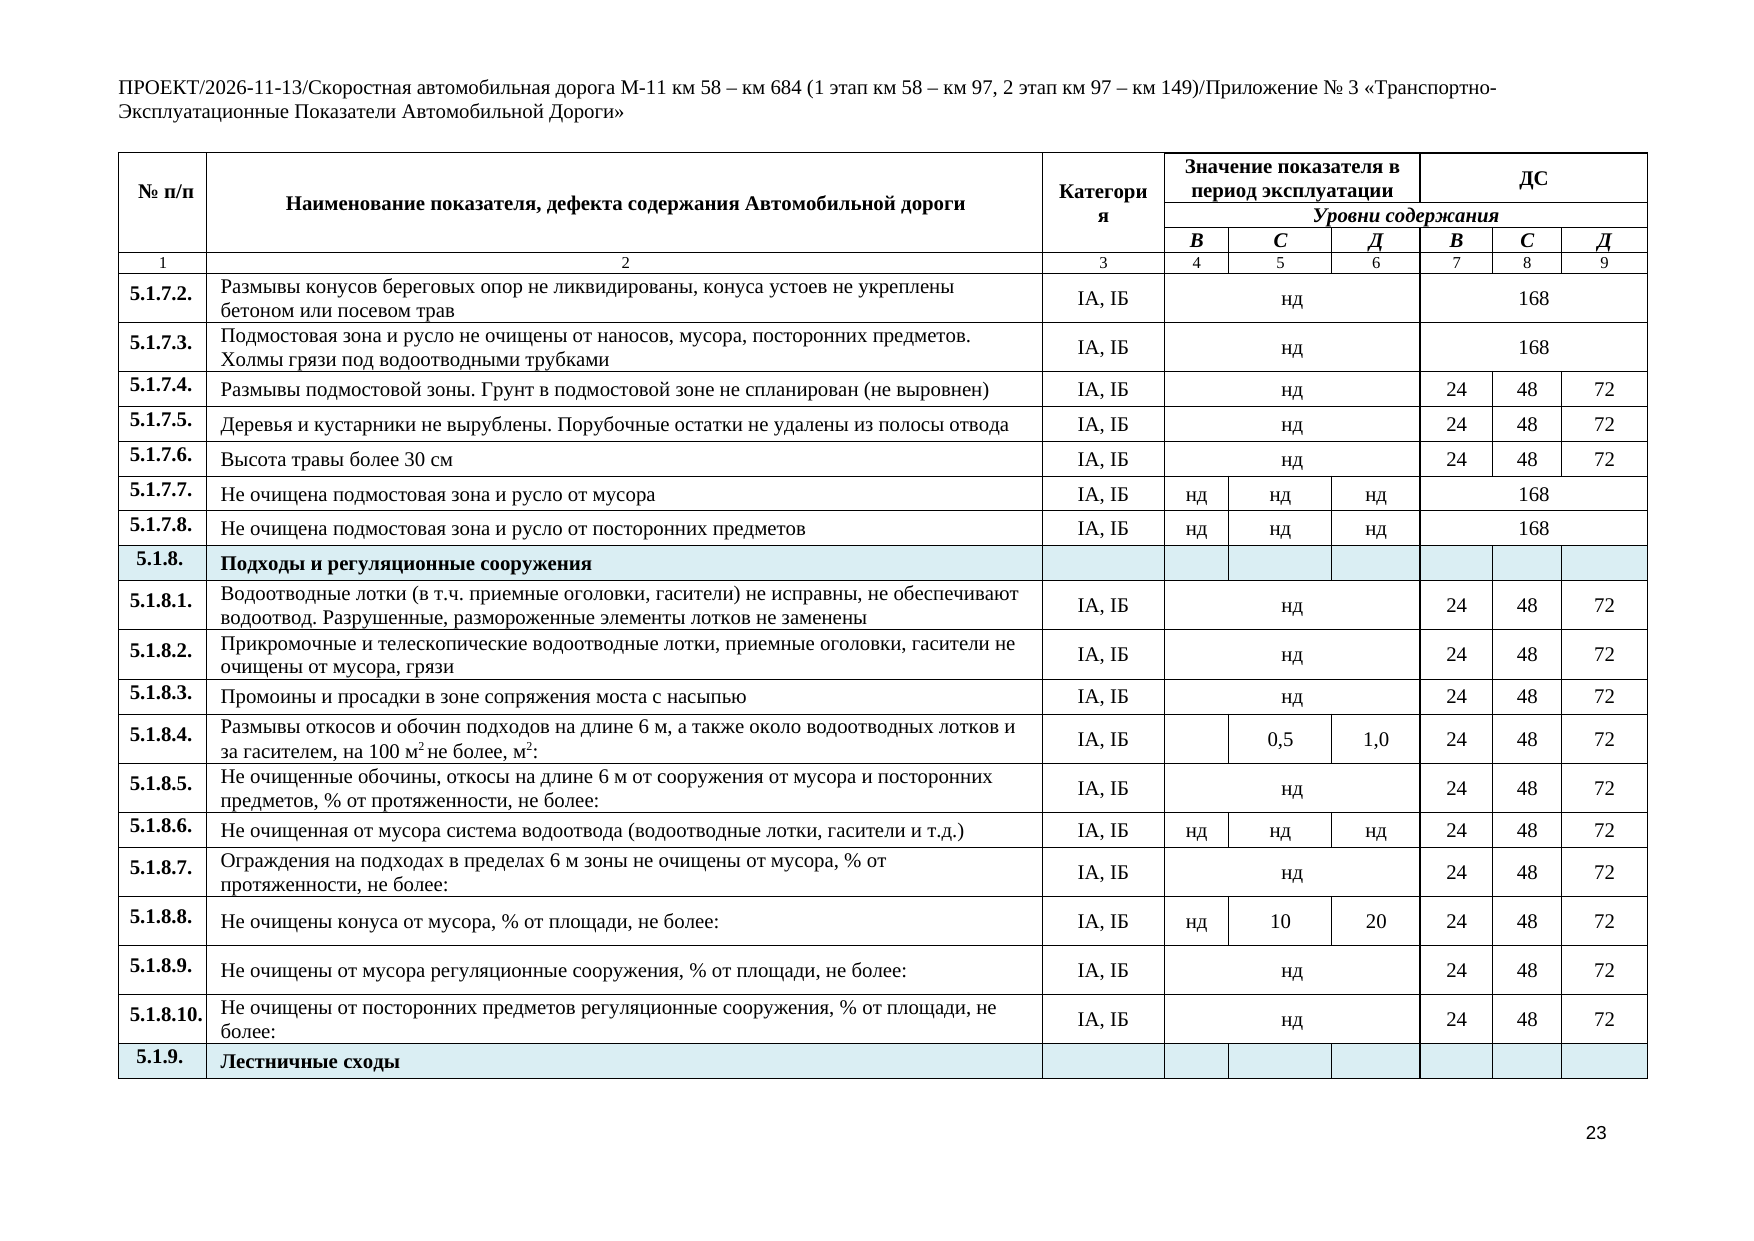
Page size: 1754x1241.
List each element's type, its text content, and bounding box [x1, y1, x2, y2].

table_cell [1165, 1044, 1228, 1078]
table_cell 7 [1421, 253, 1492, 272]
table_cell 72 [1562, 995, 1647, 1043]
table_cell 168 [1421, 511, 1647, 545]
table_cell 24 [1421, 764, 1492, 812]
table_cell Д [1332, 228, 1419, 252]
table_cell [119, 995, 206, 1043]
table_cell 72 [1562, 764, 1647, 812]
table_cell 168 [1421, 477, 1647, 510]
table_cell 8 [1493, 253, 1561, 272]
table_cell [119, 630, 206, 678]
table_cell IA, IБ [1043, 630, 1164, 678]
table_cell 72 [1562, 848, 1647, 896]
table_cell IA, IБ [1043, 848, 1164, 896]
table_cell IA, IБ [1043, 477, 1164, 510]
table_cell нд [1165, 323, 1419, 371]
table_cell IA, IБ [1043, 323, 1164, 371]
table_cell 48 [1493, 581, 1561, 629]
table_cell [119, 442, 206, 476]
table_cell [1493, 546, 1561, 580]
table_cell Размывы подмостовой зоны. Грунт в подмостовой зоне не спланирован (не выровнен) [207, 372, 1042, 406]
table_cell нд [1165, 407, 1419, 441]
table_cell Размывы конусов береговых опор не ликвидированы, конуса устоев не укреплены бетоном или посевом трав [207, 274, 1042, 322]
table_cell [119, 1044, 206, 1078]
table_cell [119, 581, 206, 629]
table_cell 24 [1421, 680, 1492, 713]
table_cell 48 [1493, 715, 1561, 763]
table_cell [119, 407, 206, 441]
table_cell нд [1229, 511, 1331, 545]
table_cell нд [1229, 813, 1331, 847]
table_cell Деревья и кустарники не вырублены. Порубочные остатки не удалены из полосы отвода [207, 407, 1042, 441]
table_cell Не очищена подмостовая зона и русло от посторонних предметов [207, 511, 1042, 545]
table_cell нд [1229, 477, 1331, 510]
table_cell 24 [1421, 372, 1492, 406]
table_cell 168 [1421, 274, 1647, 322]
table_cell 24 [1421, 813, 1492, 847]
table_cell 24 [1421, 407, 1492, 441]
table_cell IA, IБ [1043, 715, 1164, 763]
table_cell Подмостовая зона и русло не очищены от наносов, мусора, посторонних предметов. Холмы грязи под водоотводными трубками [207, 323, 1042, 371]
table_cell IA, IБ [1043, 995, 1164, 1043]
table_cell [119, 897, 206, 945]
table_cell С [1493, 228, 1561, 252]
table_cell Д [1562, 228, 1647, 252]
table_cell Не очищены от мусора регуляционные сооружения, % от площади, не более: [207, 946, 1042, 994]
table_cell 72 [1562, 407, 1647, 441]
table_cell [1493, 1044, 1561, 1078]
table_cell 48 [1493, 764, 1561, 812]
table_cell [1043, 546, 1164, 580]
table_cell 48 [1493, 680, 1561, 713]
table_cell 24 [1421, 995, 1492, 1043]
table_cell Водоотводные лотки (в т.ч. приемные оголовки, гасители) не исправны, не обеспечивают водоотвод. Разрушенные, размороженные элементы лотков не заменены [207, 581, 1042, 629]
table_cell Не очищены от посторонних предметов регуляционные сооружения, % от площади, не более: [207, 995, 1042, 1043]
table_cell [119, 372, 206, 406]
table_cell [1229, 1044, 1331, 1078]
table_cell Высота травы более 30 см [207, 442, 1042, 476]
table_cell 9 [1562, 253, 1647, 272]
table_cell 72 [1562, 581, 1647, 629]
table_cell нд [1165, 897, 1228, 945]
table_cell нд [1165, 442, 1419, 476]
table_cell [119, 546, 206, 580]
table_cell нд [1165, 274, 1419, 322]
table_cell нд [1332, 477, 1419, 510]
table_cell 6 [1332, 253, 1419, 272]
table_cell [1332, 1044, 1419, 1078]
table_cell [119, 680, 206, 713]
table_cell нд [1165, 813, 1228, 847]
table_cell 5 [1229, 253, 1331, 272]
table_cell 24 [1421, 946, 1492, 994]
table_header Значение показателя в период эксплуатации [1165, 154, 1419, 202]
table_cell [119, 946, 206, 994]
table_cell 24 [1421, 715, 1492, 763]
table_header Наименование показателя, дефекта содержания Автомобильной дороги [207, 153, 1042, 252]
table_cell 72 [1562, 946, 1647, 994]
table_cell 168 [1421, 323, 1647, 371]
table_cell Не очищена подмостовая зона и русло от мусора [207, 477, 1042, 510]
table_cell 1,0 [1332, 715, 1419, 763]
table_cell [1562, 1044, 1647, 1078]
table_cell Подходы и регуляционные сооружения [207, 546, 1042, 580]
table_cell Не очищены конуса от мусора, % от площади, не более: [207, 897, 1042, 945]
table_cell IA, IБ [1043, 442, 1164, 476]
table_cell [119, 764, 206, 812]
table_header ДС [1421, 154, 1647, 202]
table_cell [1229, 546, 1331, 580]
table_cell 72 [1562, 897, 1647, 945]
table_cell 48 [1493, 848, 1561, 896]
table_cell [119, 323, 206, 371]
table_cell нд [1165, 477, 1228, 510]
table_cell [1043, 1044, 1164, 1078]
table_cell В [1421, 228, 1492, 252]
table_cell Прикромочные и телескопические водоотводные лотки, приемные оголовки, гасители не очищены от мусора, грязи [207, 630, 1042, 678]
table_cell 48 [1493, 897, 1561, 945]
table_cell IA, IБ [1043, 813, 1164, 847]
table_cell IA, IБ [1043, 274, 1164, 322]
table_cell нд [1165, 511, 1228, 545]
table_cell IA, IБ [1043, 581, 1164, 629]
table_cell С [1229, 228, 1331, 252]
table_cell 72 [1562, 680, 1647, 713]
table_cell 3 [1043, 253, 1164, 272]
table_cell IA, IБ [1043, 372, 1164, 406]
table_cell 48 [1493, 407, 1561, 441]
table_cell 48 [1493, 630, 1561, 678]
table_header № п/п [119, 153, 206, 252]
table_cell 0,5 [1229, 715, 1331, 763]
table_cell 24 [1421, 442, 1492, 476]
table_cell [1421, 546, 1492, 580]
table_cell 2 [207, 253, 1042, 272]
table_cell нд [1165, 995, 1419, 1043]
table_cell нд [1165, 764, 1419, 812]
table_cell 72 [1562, 813, 1647, 847]
table_cell [119, 477, 206, 510]
table_cell 1 [119, 253, 206, 272]
table_cell IA, IБ [1043, 680, 1164, 713]
table_cell Не очищенные обочины, откосы на длине 6 м от сооружения от мусора и посторонних предметов, % от протяженности, не более: [207, 764, 1042, 812]
table_cell [1165, 715, 1228, 763]
table_cell нд [1165, 680, 1419, 713]
table_cell 72 [1562, 372, 1647, 406]
table_header Категория [1043, 153, 1164, 252]
table_cell нд [1332, 813, 1419, 847]
table_cell нд [1332, 511, 1419, 545]
table_cell Промоины и просадки в зоне сопряжения моста с насыпью [207, 680, 1042, 713]
table_cell Ограждения на подходах в пределах 6 м зоны не очищены от мусора, % от протяженности, не более: [207, 848, 1042, 896]
table_cell 48 [1493, 995, 1561, 1043]
table_cell IA, IБ [1043, 407, 1164, 441]
table_cell 24 [1421, 630, 1492, 678]
table_cell 4 [1165, 253, 1228, 272]
table_cell [1562, 546, 1647, 580]
table_cell нд [1165, 848, 1419, 896]
table_cell 72 [1562, 442, 1647, 476]
table_cell нд [1165, 372, 1419, 406]
table_cell 10 [1229, 897, 1331, 945]
table_cell 24 [1421, 897, 1492, 945]
table_cell Не очищенная от мусора система водоотвода (водоотводные лотки, гасители и т.д.) [207, 813, 1042, 847]
table_cell [119, 511, 206, 545]
table_cell 24 [1421, 581, 1492, 629]
table_cell [1165, 546, 1228, 580]
table_cell нд [1165, 581, 1419, 629]
table_cell Размывы откосов и обочин подходов на длине 6 м, а также около водоотводных лотков и за гасителем, на 100 м2 не более, м2: [207, 715, 1042, 763]
table_cell нд [1165, 946, 1419, 994]
table_cell нд [1165, 630, 1419, 678]
table_cell 72 [1562, 630, 1647, 678]
table_cell [119, 848, 206, 896]
table_cell 72 [1562, 715, 1647, 763]
table_cell Уровни содержания [1165, 203, 1647, 227]
table_cell 48 [1493, 813, 1561, 847]
table_cell IA, IБ [1043, 764, 1164, 812]
table_cell 48 [1493, 442, 1561, 476]
table_cell [119, 715, 206, 763]
table_cell Лестничные сходы [207, 1044, 1042, 1078]
table_cell [119, 274, 206, 322]
table_cell 48 [1493, 946, 1561, 994]
table_cell В [1165, 228, 1228, 252]
table_cell 48 [1493, 372, 1561, 406]
table_cell 24 [1421, 848, 1492, 896]
table_cell IA, IБ [1043, 946, 1164, 994]
table_cell IA, IБ [1043, 897, 1164, 945]
table_cell IA, IБ [1043, 511, 1164, 545]
table_cell [119, 813, 206, 847]
table_cell [1421, 1044, 1492, 1078]
table_cell 20 [1332, 897, 1419, 945]
table_cell [1332, 546, 1419, 580]
